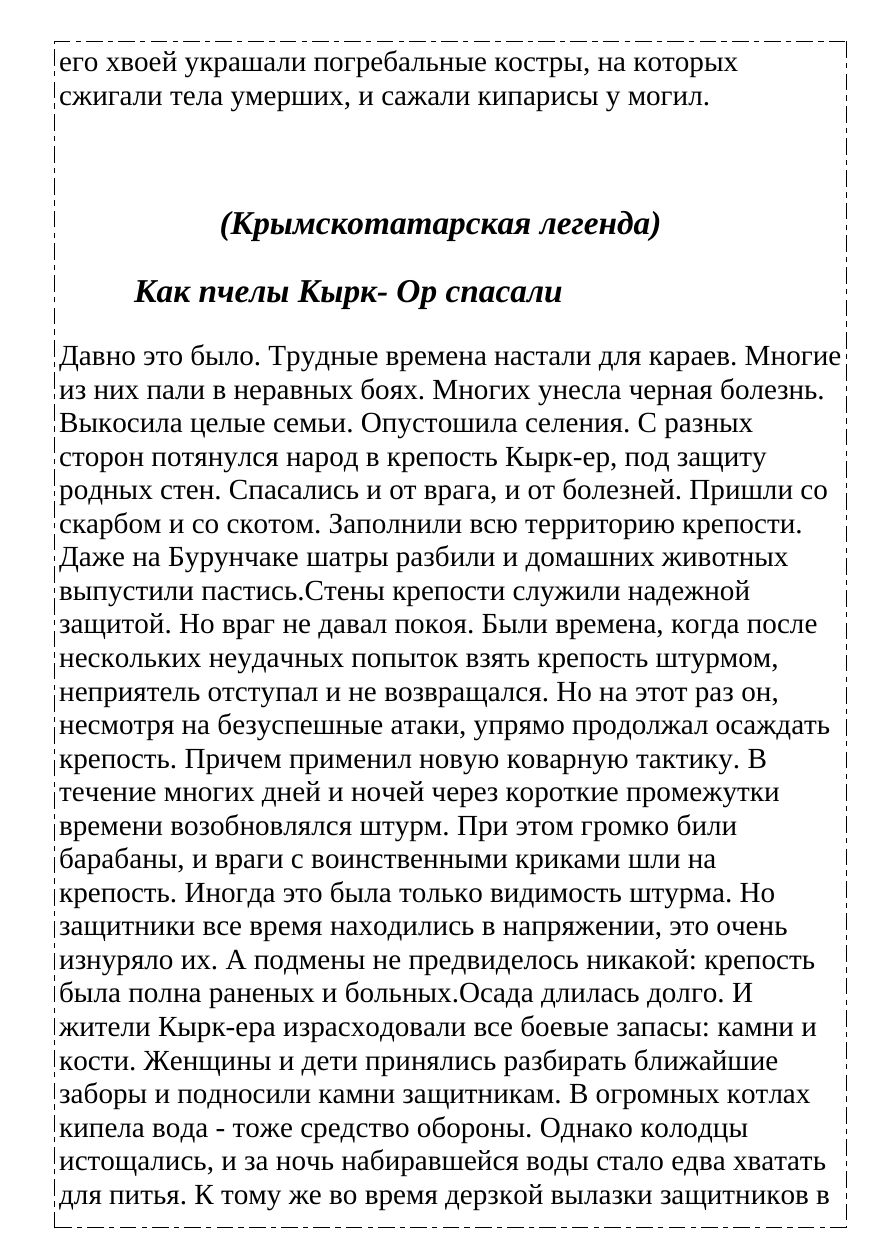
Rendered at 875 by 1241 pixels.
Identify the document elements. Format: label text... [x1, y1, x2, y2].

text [59, 338, 842, 1210]
text Как пчелы Кырк- Ор спасали [59, 271, 842, 309]
text (Крымскотатарская легенда) [59, 203, 842, 242]
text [59, 44, 842, 111]
